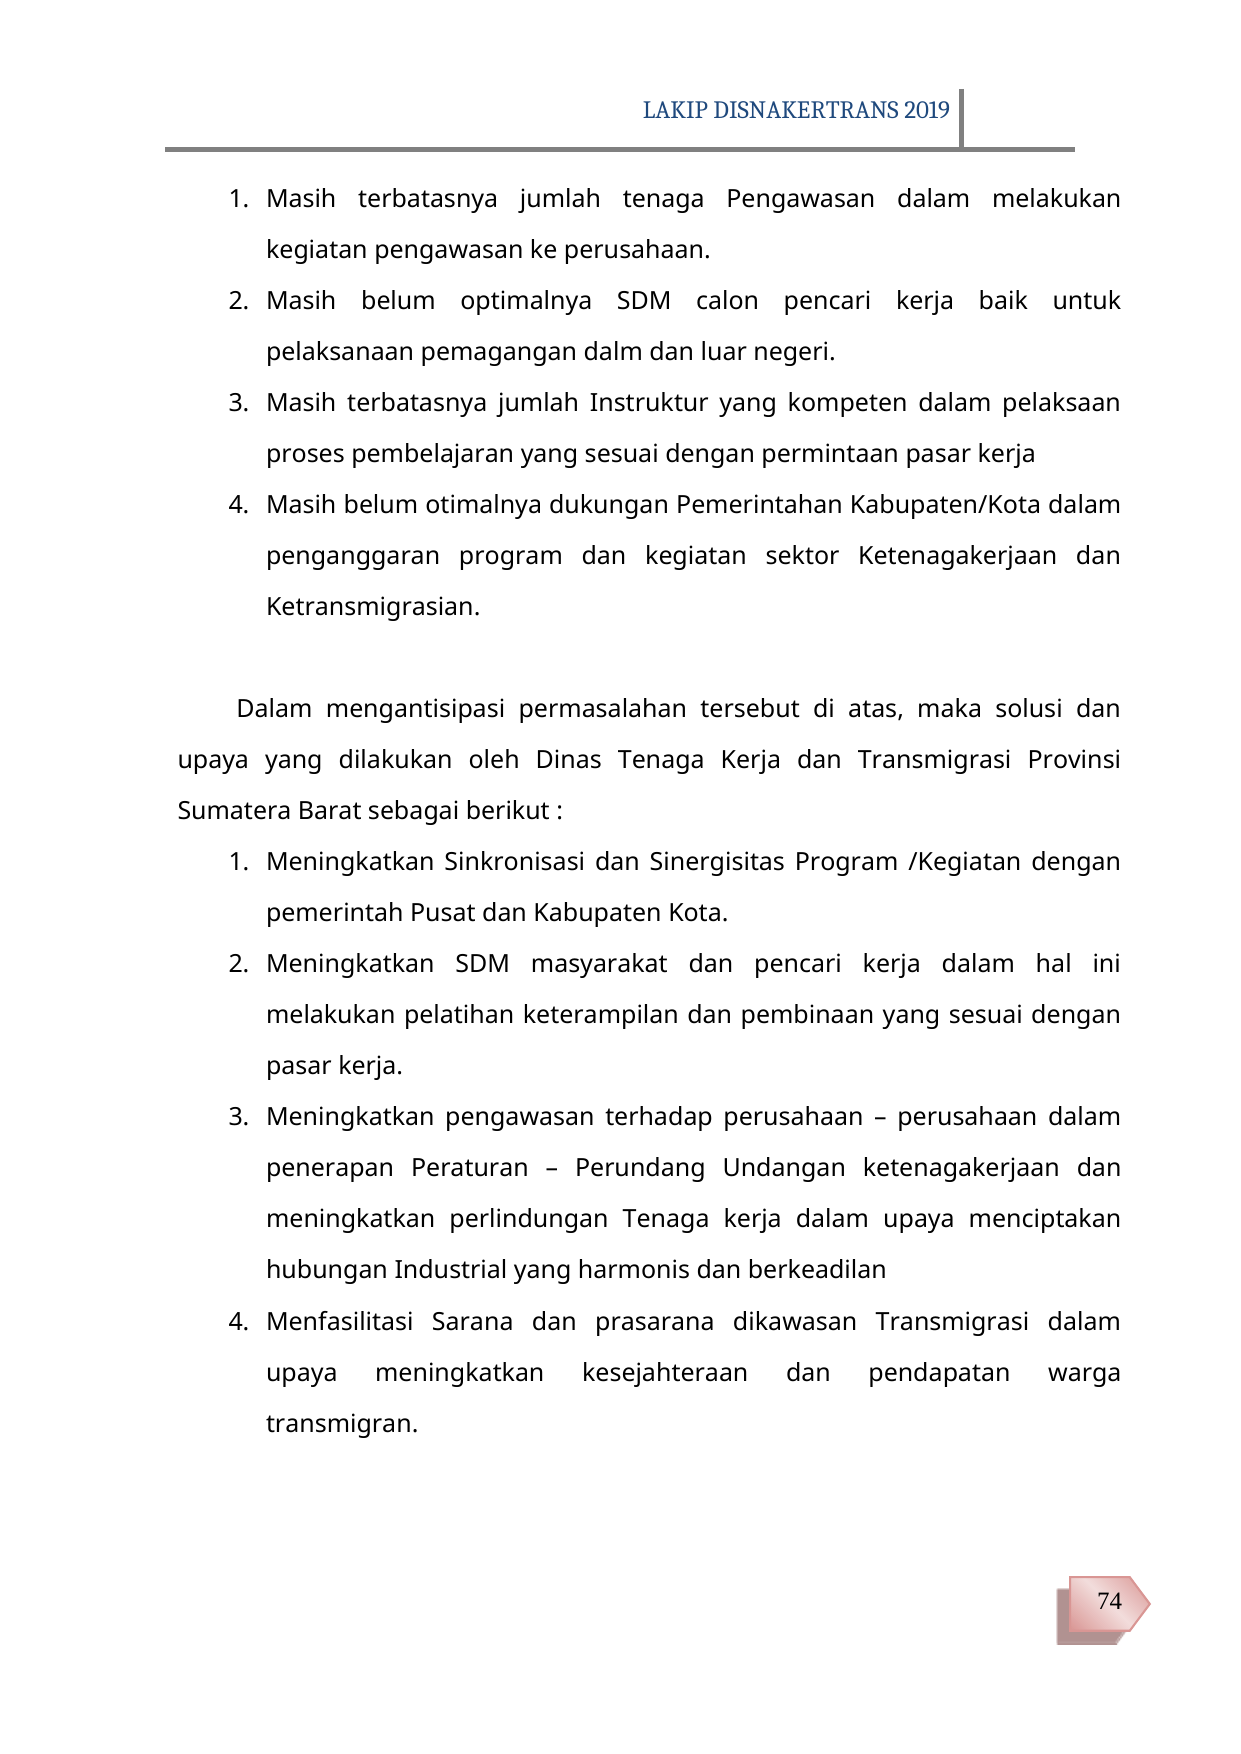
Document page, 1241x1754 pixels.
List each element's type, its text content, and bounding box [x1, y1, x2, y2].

list Masih belum optimalnya SDM calon pencari kerja baik untuk pelaksanaan pemagangan dalm dan luar negeri. [228, 282, 1122, 367]
list Masih terbatasnya jumlah tenaga Pengawasan dalam melakukan kegiatan pengawasan ke perusahaan. [228, 180, 1122, 265]
list Meningkatkan SDM masyarakat dan pencari kerja dalam hal ini melakukan pelatihan keterampilan dan pembinaan yang sesuai dengan pasar kerja. [228, 946, 1122, 1082]
list Menfasilitasi Sarana dan prasarana dikawasan Transmigrasi dalam upaya meningkatkan kesejahteraan dan pendapatan warga transmigran. [228, 1303, 1122, 1439]
list Dalam mengantisipasi permasalahan tersebut di atas, maka solusi dan upaya yang dilakukan oleh Dinas Tenaga Kerja dan Transmigrasi Provinsi Sumatera Barat sebagai berikut : [177, 691, 1122, 827]
list Masih terbatasnya jumlah Instruktur yang kompeten dalam pelaksaan proses pembelajaran yang sesuai dengan permintaan pasar kerja [228, 384, 1122, 469]
list Meningkatkan Sinkronisasi dan Sinergisitas Program /Kegiatan dengan pemerintah Pusat dan Kabupaten Kota. [228, 844, 1122, 929]
list Meningkatkan pengawasan terhadap perusahaan – perusahaan dalam penerapan Peraturan – Perundang Undangan ketenagakerjaan dan meningkatkan perlindungan Tenaga kerja dalam upaya menciptakan hubungan Industrial yang harmonis dan berkeadilan [228, 1099, 1122, 1286]
list Masih belum otimalnya dukungan Pemerintahan Kabupaten/Kota dalam penganggaran program dan kegiatan sektor Ketenagakerjaan dan Ketransmigrasian. [228, 486, 1122, 623]
